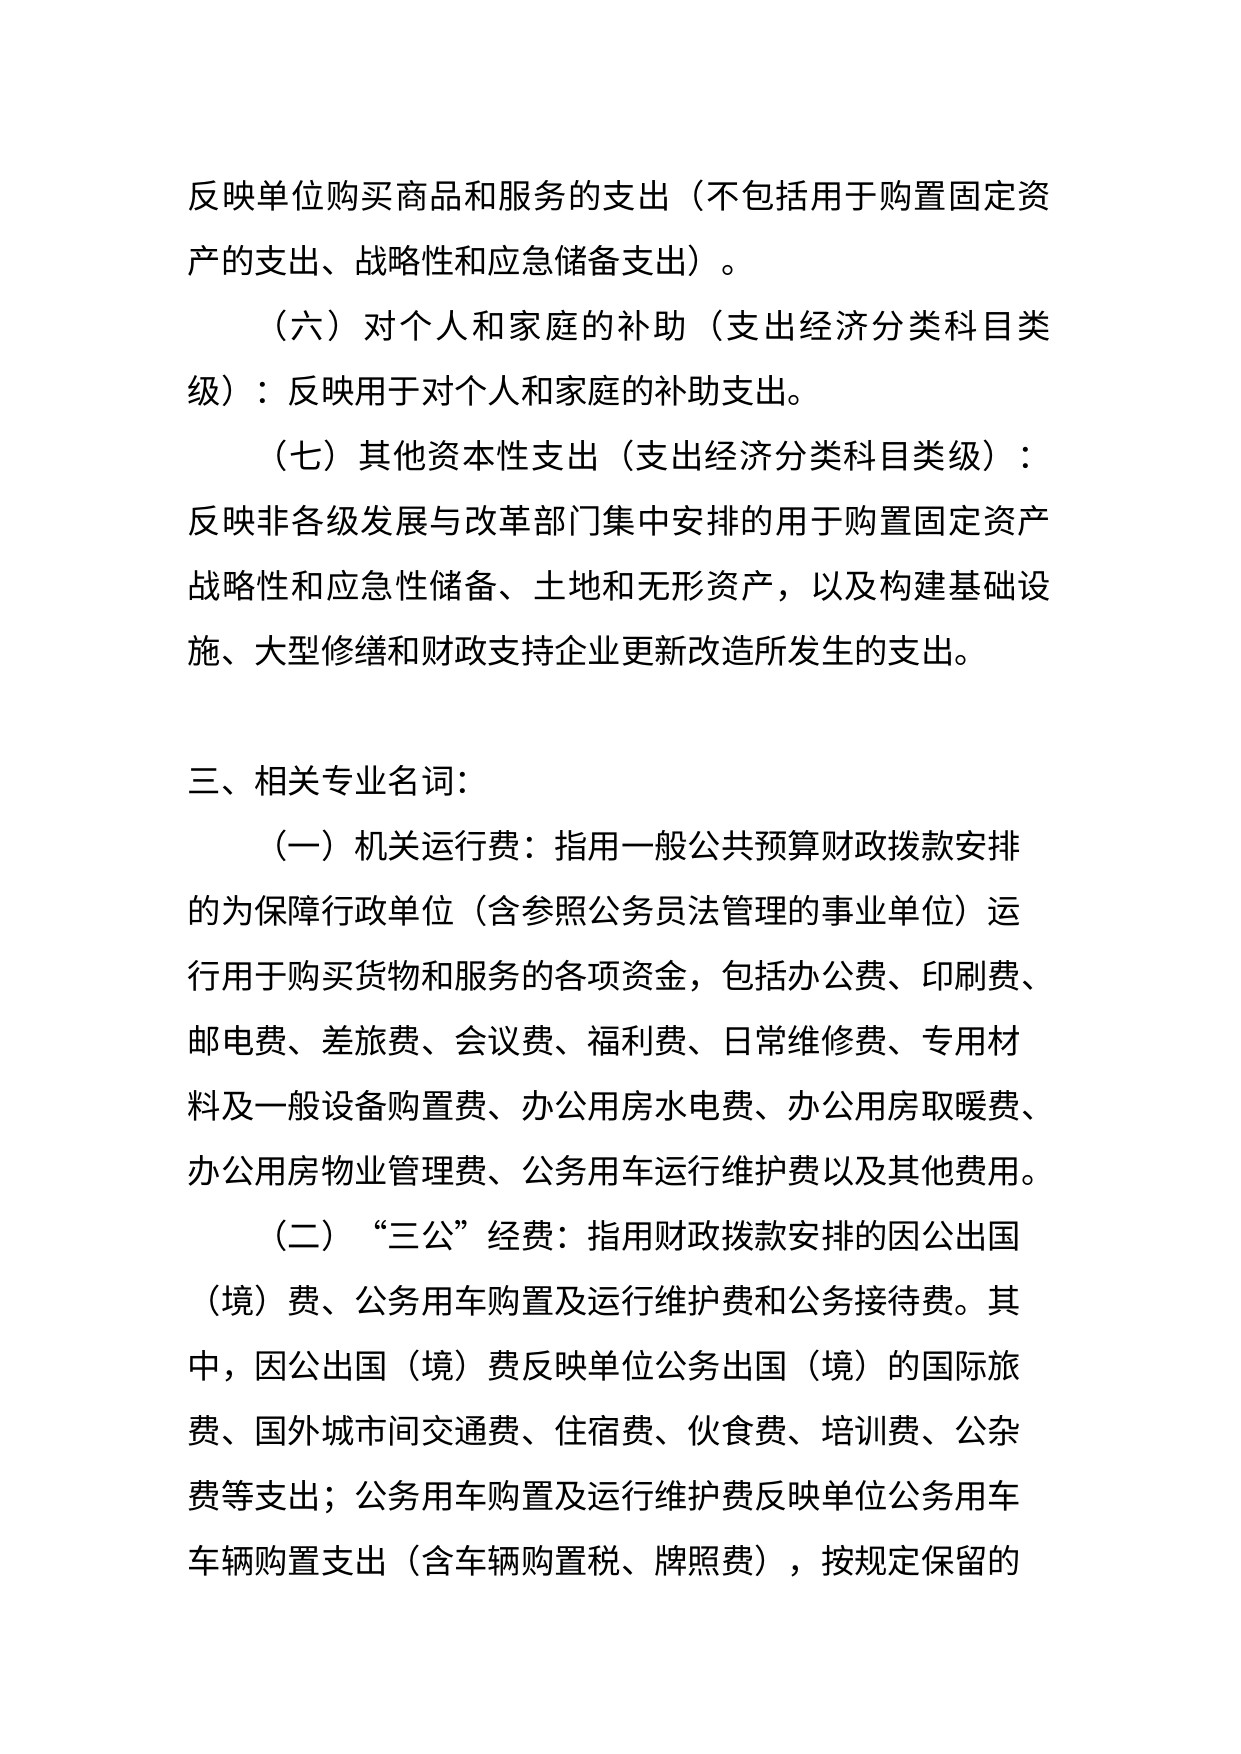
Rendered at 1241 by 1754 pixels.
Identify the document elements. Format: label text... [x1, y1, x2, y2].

list 三、相关专业名词： [187, 747, 1053, 812]
text （六）对个人和家庭的补助（支出经济分类科目类级）：反映用于对个人和家庭的补助支出。 [187, 292, 1053, 422]
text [187, 1202, 1053, 1592]
text （一）机关运行费：指用一般公共预算财政拨款安排的为保障行政单位（含参照公务员法管理的事业单位）运行用于购买货物和服务的各项资金，包括办公费、印刷费、邮电费、差旅费、会议费、福利费、日常维修费、专用材料及一般设备购置费、办公用房水电费、办公用房取暖费、办公用房物业管理费、公务用车运行维护费以及其他费用。 [187, 812, 1053, 1202]
text （七）其他资本性支出（支出经济分类科目类级）：反映非各级发展与改革部门集中安排的用于购置固定资产、战略性和应急性储备、土地和无形资产，以及构建基础设施、大型修缮和财政支持企业更新改造所发生的支出。 [187, 422, 1053, 682]
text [187, 162, 1053, 292]
